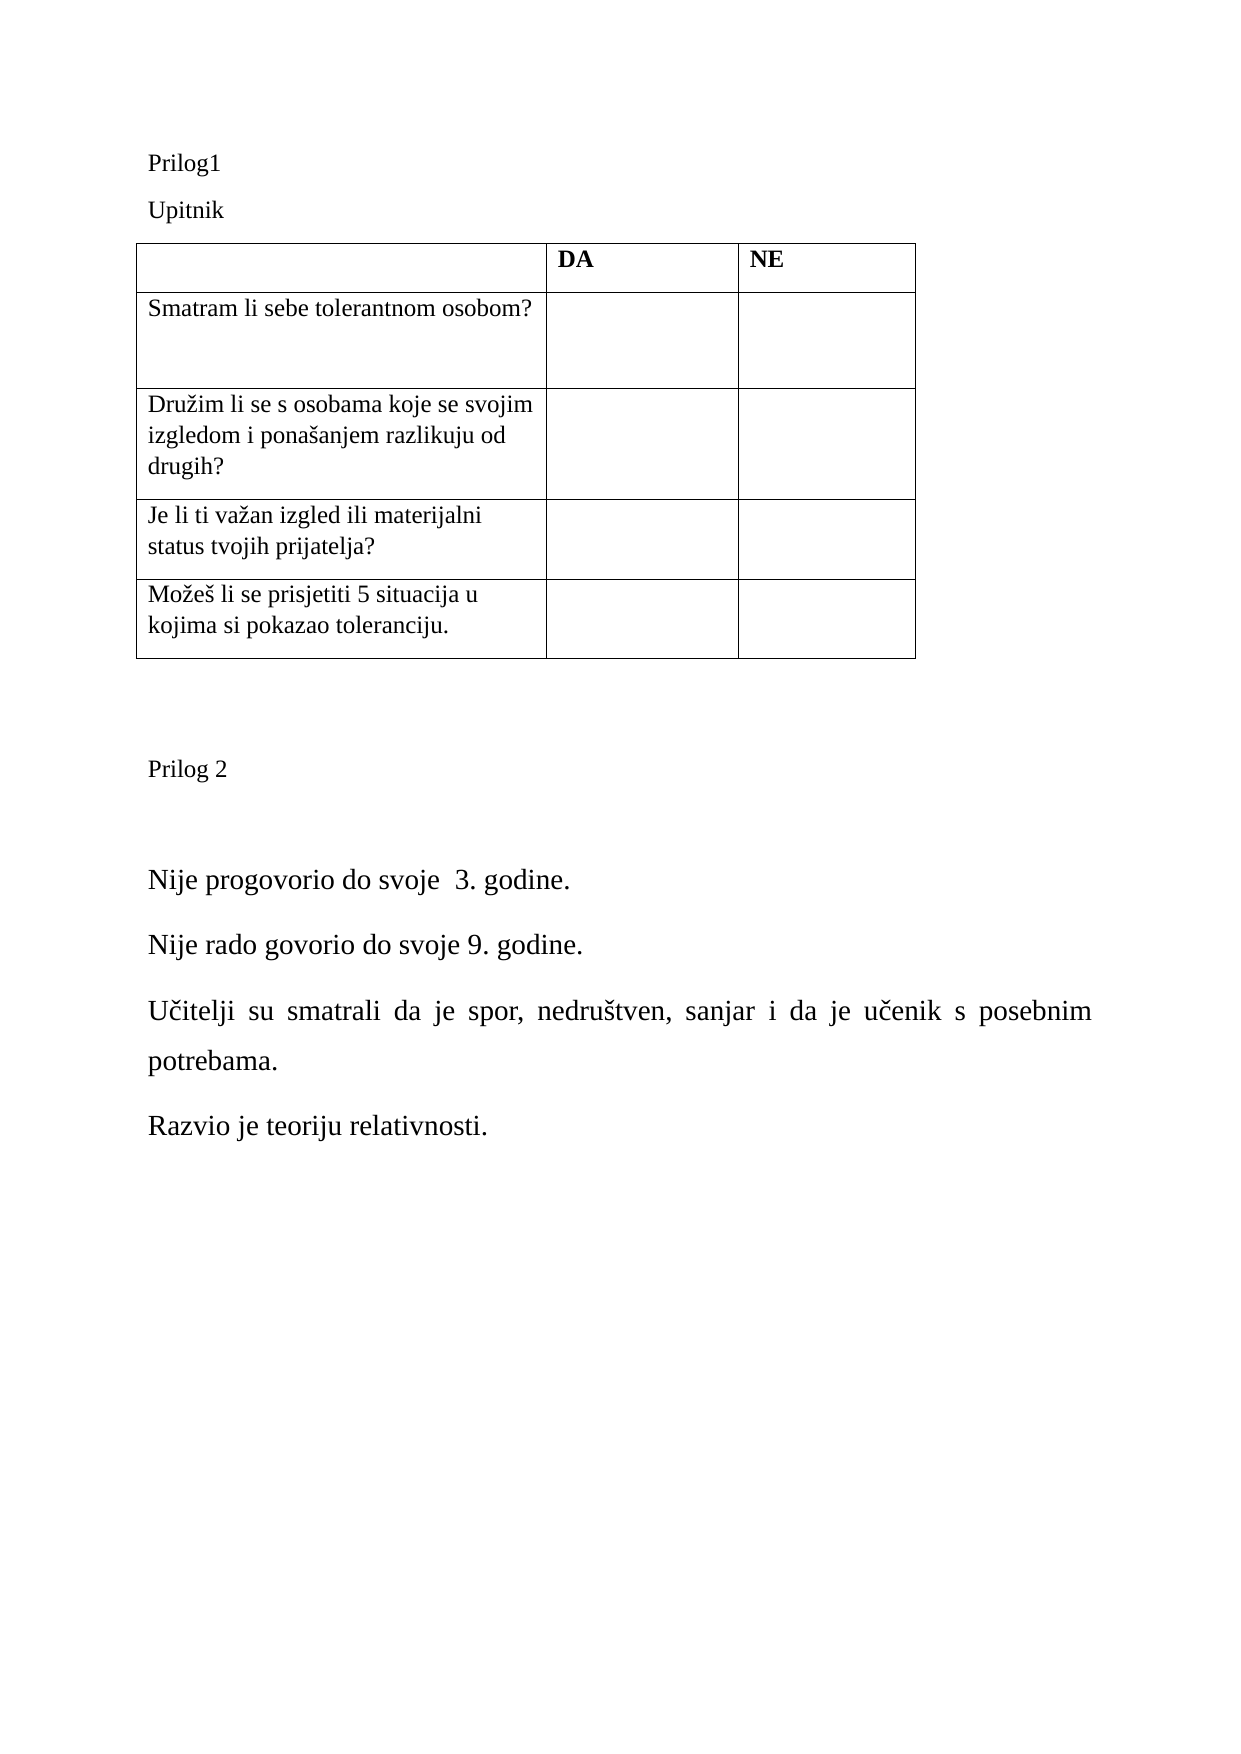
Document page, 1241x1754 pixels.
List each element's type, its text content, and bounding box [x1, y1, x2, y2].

table_cell [547, 580, 738, 658]
table_cell Je li ti važan izgled ili materijalni status tvojih prijatelja? [137, 500, 546, 578]
text Prilog 2 [148, 754, 1093, 783]
table_cell [739, 580, 915, 658]
text Upitnik [148, 195, 1093, 224]
table_cell [739, 389, 915, 499]
text Razvio je teoriju relativnosti. [148, 1108, 1093, 1142]
table_cell Smatram li sebe tolerantnom osobom? [137, 293, 546, 388]
table_cell [547, 389, 738, 499]
table_header DA [547, 244, 738, 292]
text Nije rado govorio do svoje 9. godine. [148, 927, 1093, 961]
table_cell [739, 293, 915, 388]
table_cell Možeš li se prisjetiti 5 situacija u kojima si pokazao toleranciju. [137, 580, 546, 658]
text Prilog1 [148, 148, 1093, 176]
table_cell [547, 500, 738, 578]
text Nije progovorio do svoje 3. godine. [148, 862, 1093, 896]
table_header [137, 244, 546, 292]
table_cell [739, 500, 915, 578]
text Učitelji su smatrali da je spor, nedruštven, sanjar i da je učenik s posebnim potrebama. [148, 993, 1093, 1076]
table_cell [547, 293, 738, 388]
table_header NE [739, 244, 915, 292]
table_cell Družim li se s osobama koje se svojim izgledom i ponašanjem razlikuju od drugih? [137, 389, 546, 499]
